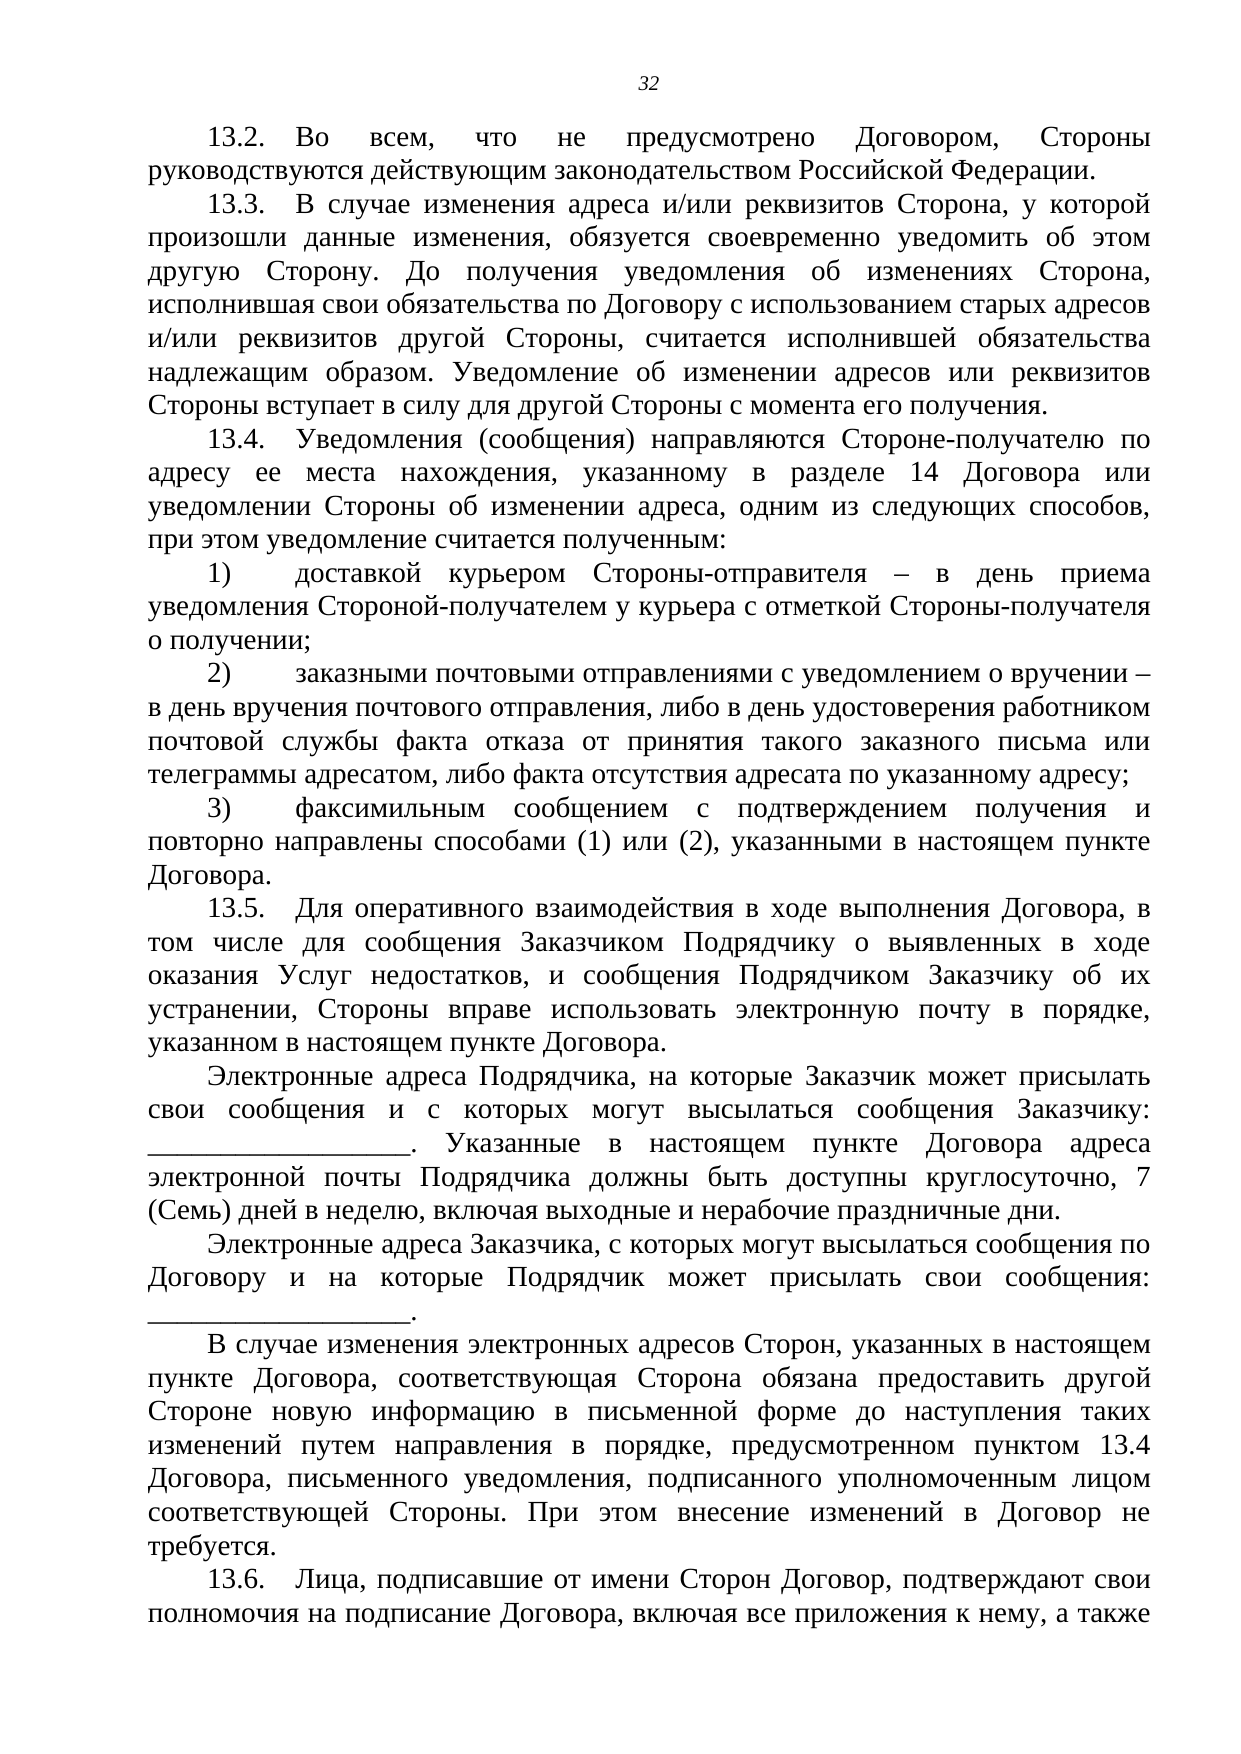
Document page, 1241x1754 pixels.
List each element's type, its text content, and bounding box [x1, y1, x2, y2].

text 13.2. Во всем, что не предусмотрено Договором, Стороны руководствуются действующим законодательством Российской Федерации. [148, 119, 1152, 186]
text 13.3. В случае изменения адреса и/или реквизитов Сторона, у которой произошли данные изменения, обязуется своевременно уведомить об этом другую Сторону. До получения уведомления об изменениях Сторона, исполнившая свои обязательства по Договору с использованием старых адресов и/или реквизитов другой Стороны, считается исполнившей обязательства надлежащим образом. Уведомление об изменении адресов или реквизитов Стороны вступает в силу для другой Стороны с момента его получения. [148, 186, 1152, 421]
text 3) факсимильным сообщением с подтверждением получения и повторно направлены способами (1) или (2), указанными в настоящем пункте Договора. [148, 790, 1152, 890]
text Электронные адреса Заказчика, с которых могут высылаться сообщения по Договору и на которые Подрядчик может присылать свои сообщения: __________________. [148, 1226, 1152, 1326]
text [148, 1561, 1152, 1628]
text 13.5. Для оперативного взаимодействия в ходе выполнения Договора, в том числе для сообщения Заказчиком Подрядчику о выявленных в ходе оказания Услуг недостатков, и сообщения Подрядчиком Заказчику об их устранении, Стороны вправе использовать электронную почту в порядке, указанном в настоящем пункте Договора. [148, 890, 1152, 1058]
text 1) доставкой курьером Стороны-отправителя – в день приема уведомления Стороной-получателем у курьера с отметкой Стороны-получателя о получении; [148, 555, 1152, 656]
text В случае изменения электронных адресов Сторон, указанных в настоящем пункте Договора, соответствующая Сторона обязана предоставить другой Стороне новую информацию в письменной форме до наступления таких изменений путем направления в порядке, предусмотренном пунктом 13.4 Договора, письменного уведомления, подписанного уполномоченным лицом соответствующей Стороны. При этом внесение изменений в Договор не требуется. [148, 1326, 1152, 1561]
text Электронные адреса Подрядчика, на которые Заказчик может присылать свои сообщения и с которых могут высылаться сообщения Заказчику: __________________. Указанные в настоящем пункте Договора адреса электронной почты Подрядчика должны быть доступны круглосуточно, 7 (Семь) дней в неделю, включая выходные и нерабочие праздничные дни. [148, 1058, 1152, 1226]
text 13.4. Уведомления (сообщения) направляются Стороне-получателю по адресу ее места нахождения, указанному в разделе 14 Договора или уведомлении Стороны об изменении адреса, одним из следующих способов, при этом уведомление считается полученным: [148, 421, 1152, 555]
text 2) заказными почтовыми отправлениями с уведомлением о вручении – в день вручения почтового отправления, либо в день удостоверения работником почтовой службы факта отказа от принятия такого заказного письма или телеграммы адресатом, либо факта отсутствия адресата по указанному адресу; [148, 656, 1152, 790]
